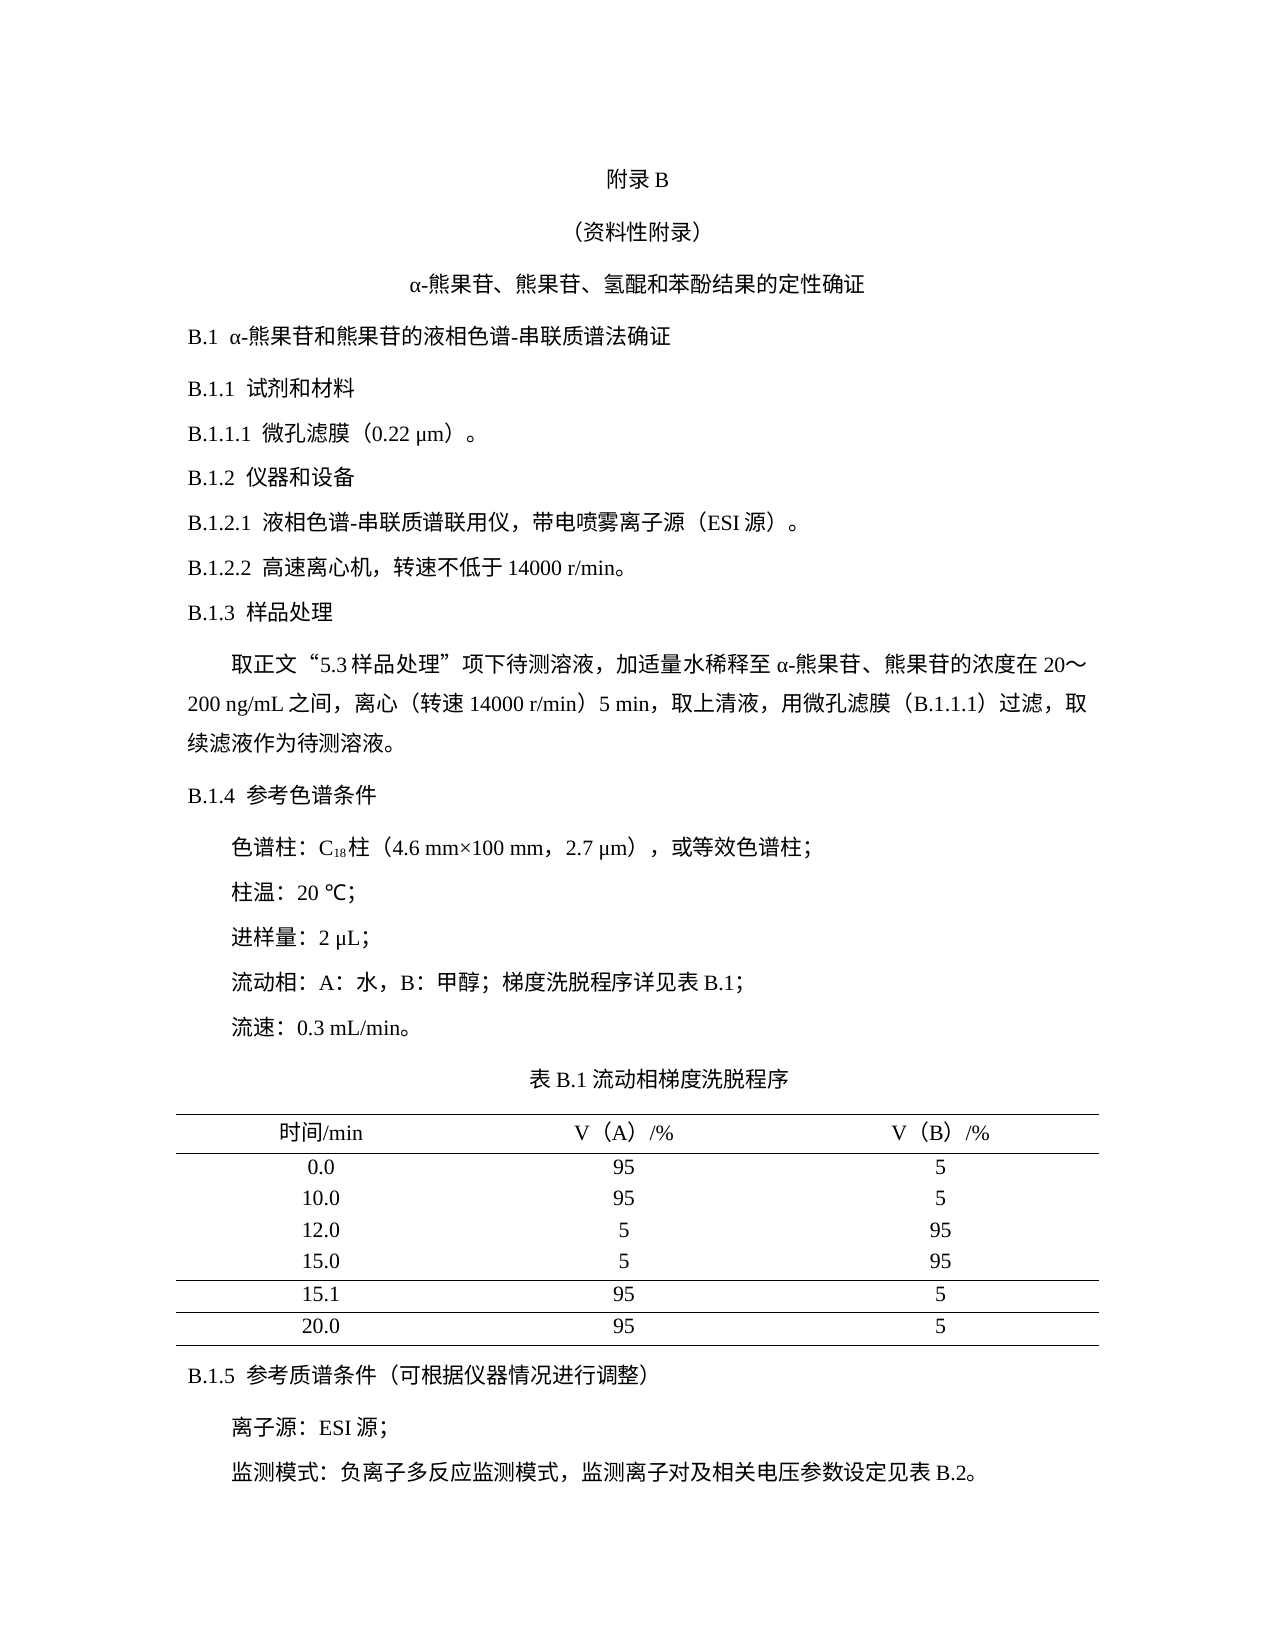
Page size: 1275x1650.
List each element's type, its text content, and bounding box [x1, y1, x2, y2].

text B.1.1.1 微孔滤膜（0.22 μm）。 [187, 416, 1087, 447]
table_header 时间/min [176, 1115, 465, 1153]
table_cell 15.1 [176, 1281, 465, 1312]
table_cell 95 [465, 1281, 782, 1312]
text 表B.1 流动相梯度洗脱程序 [187, 1062, 1087, 1093]
text B.1.2 仪器和设备 [187, 460, 1087, 492]
text B.1.4 参考色谱条件 [187, 778, 1087, 810]
text B.1.1 试剂和材料 [187, 371, 1087, 402]
text α-熊果苷、熊果苷、氢醌和苯酚结果的定性确证 [187, 267, 1087, 298]
text B.1.2.2 高速离心机，转速不低于14000 r/min。 [187, 550, 1087, 582]
text 取正文“5.3样品处理”项下待测溶液，加适量水稀释至α-熊果苷、熊果苷的浓度在20～200 ng/mL之间，离心（转速14000 r/min）5 min，取上清液，用微孔滤膜（B.1.1.1）过滤，取续滤液作为待测溶液。 [187, 647, 1087, 758]
table_cell 5 [782, 1313, 1099, 1344]
table_cell 15.0 [176, 1248, 465, 1279]
text B.1.2.1 液相色谱-串联质谱联用仪，带电喷雾离子源（ESI源）。 [187, 505, 1087, 537]
table_cell 5 [782, 1154, 1099, 1185]
table_cell 95 [782, 1217, 1099, 1248]
text B.1.5 参考质谱条件（可根据仪器情况进行调整） [187, 1358, 1087, 1390]
text 离子源：ESI源； [187, 1410, 1087, 1442]
table_cell 5 [465, 1217, 782, 1248]
text 进样量：2 μL； [187, 920, 1087, 952]
table_cell 5 [782, 1281, 1099, 1312]
text B.1 α-熊果苷和熊果苷的液相色谱-串联质谱法确证 [187, 319, 1087, 350]
table_cell 0.0 [176, 1154, 465, 1185]
text B.1.3 样品处理 [187, 595, 1087, 626]
table_cell 10.0 [176, 1185, 465, 1217]
text 流速：0.3 mL/min。 [187, 1009, 1087, 1041]
table_cell 95 [465, 1313, 782, 1344]
table_cell 95 [782, 1248, 1099, 1279]
table_cell 12.0 [176, 1217, 465, 1248]
table_cell 95 [465, 1185, 782, 1217]
text 附录B [187, 162, 1087, 194]
table_cell 5 [782, 1185, 1099, 1217]
text （资料性附录） [187, 214, 1087, 246]
text 色谱柱：C18柱（4.6 mm×100 mm，2.7 μm），或等效色谱柱； [187, 830, 1087, 862]
table_cell 5 [465, 1248, 782, 1279]
table_header V（A）/% [465, 1115, 782, 1153]
table_header V（B）/% [782, 1115, 1099, 1153]
text 监测模式：负离子多反应监测模式，监测离子对及相关电压参数设定见表B.2。 [187, 1455, 1087, 1487]
text 柱温：20 ℃； [187, 875, 1087, 907]
table_cell 20.0 [176, 1313, 465, 1344]
table_cell 95 [465, 1154, 782, 1185]
text 流动相：A：水，B：甲醇；梯度洗脱程序详见表B.1； [187, 965, 1087, 996]
